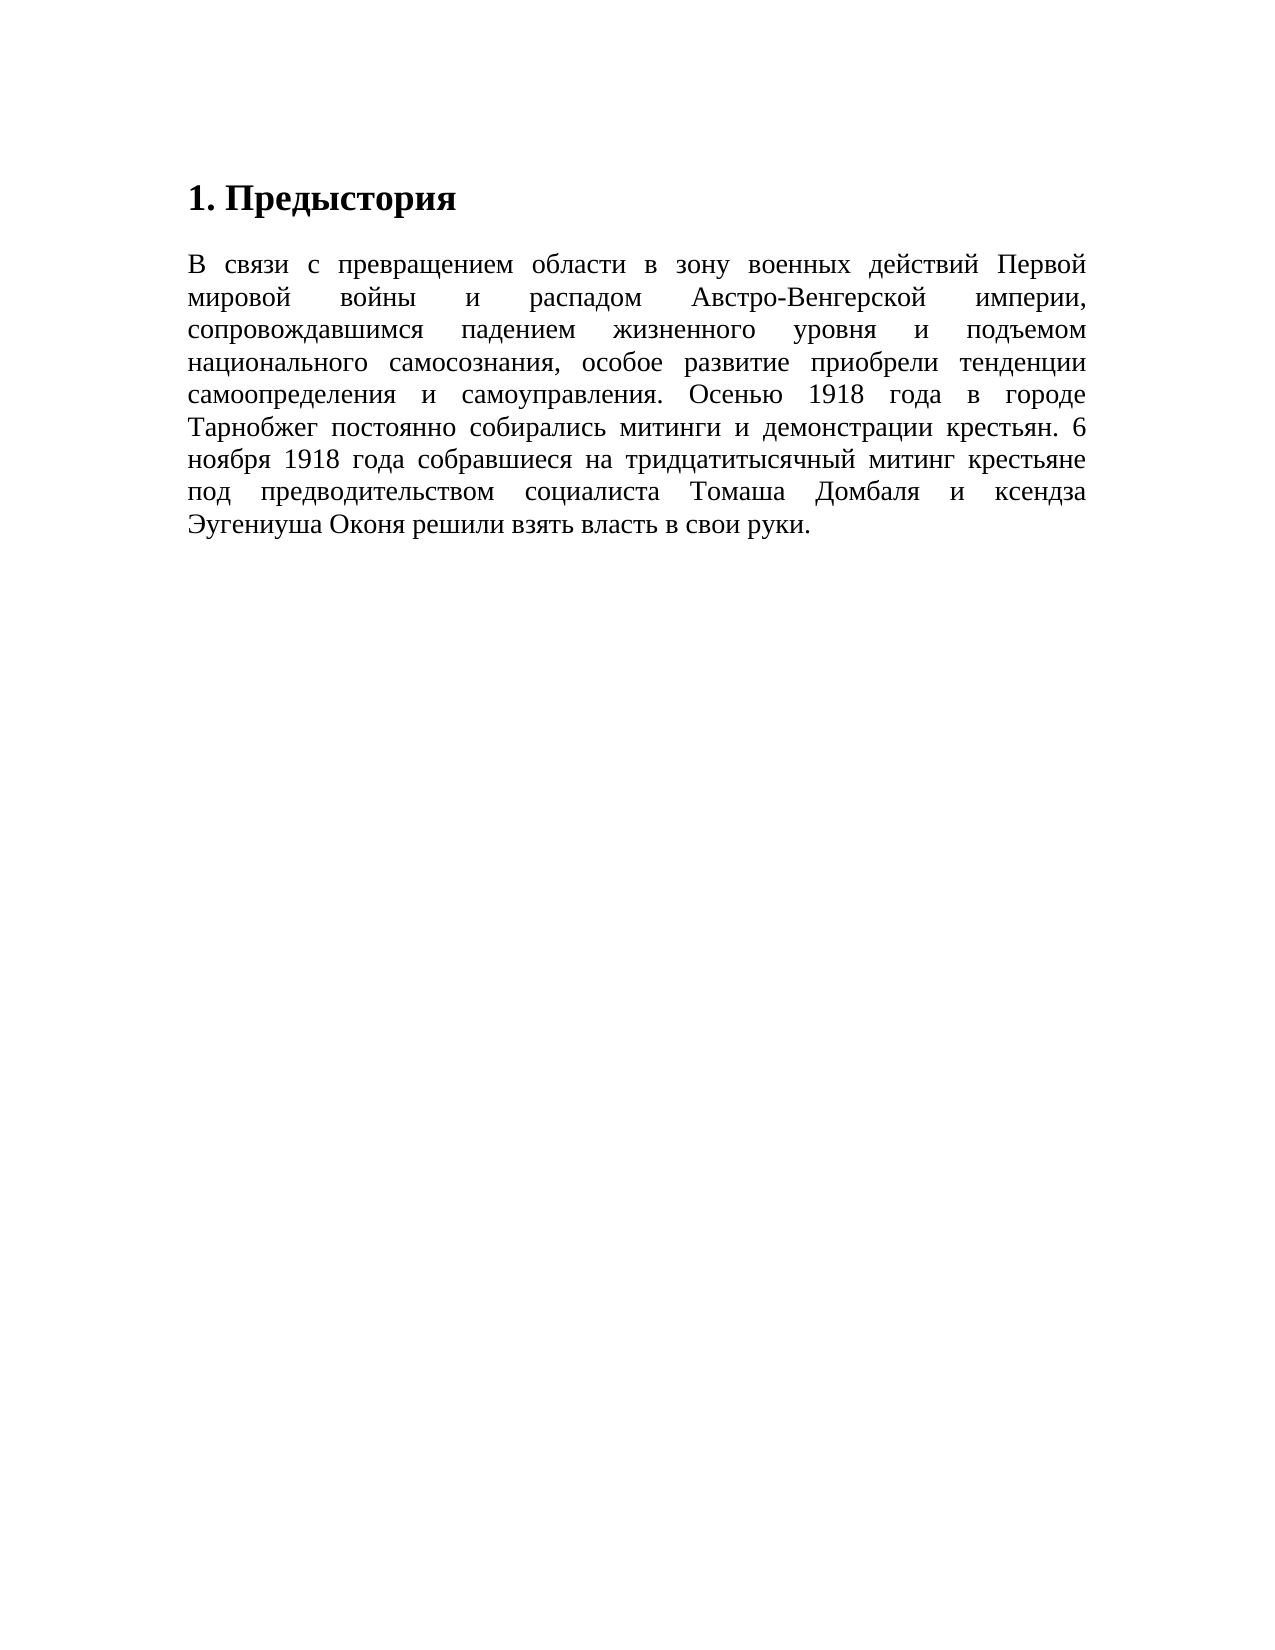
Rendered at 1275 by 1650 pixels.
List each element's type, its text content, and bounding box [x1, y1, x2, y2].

text В связи с превращением области в зону военных действий Первой мировой войны и распадом Австро-Венгерской империи, сопровождавшимся падением жизненного уровня и подъемом национального самосознания, особое развитие приобрели тенденции самоопределения и самоуправления. Осенью 1918 года в городе Тарнобжег постоянно собирались митинги и демонстрации крестьян. 6 ноября 1918 года собравшиеся на тридцатитысячный митинг крестьяне под предводительством социалиста Томаша Домбаля и ксендза Эугениуша Оконя решили взять власть в свои руки. [187, 248, 1087, 539]
list 1. Предыстория [187, 175, 1087, 218]
